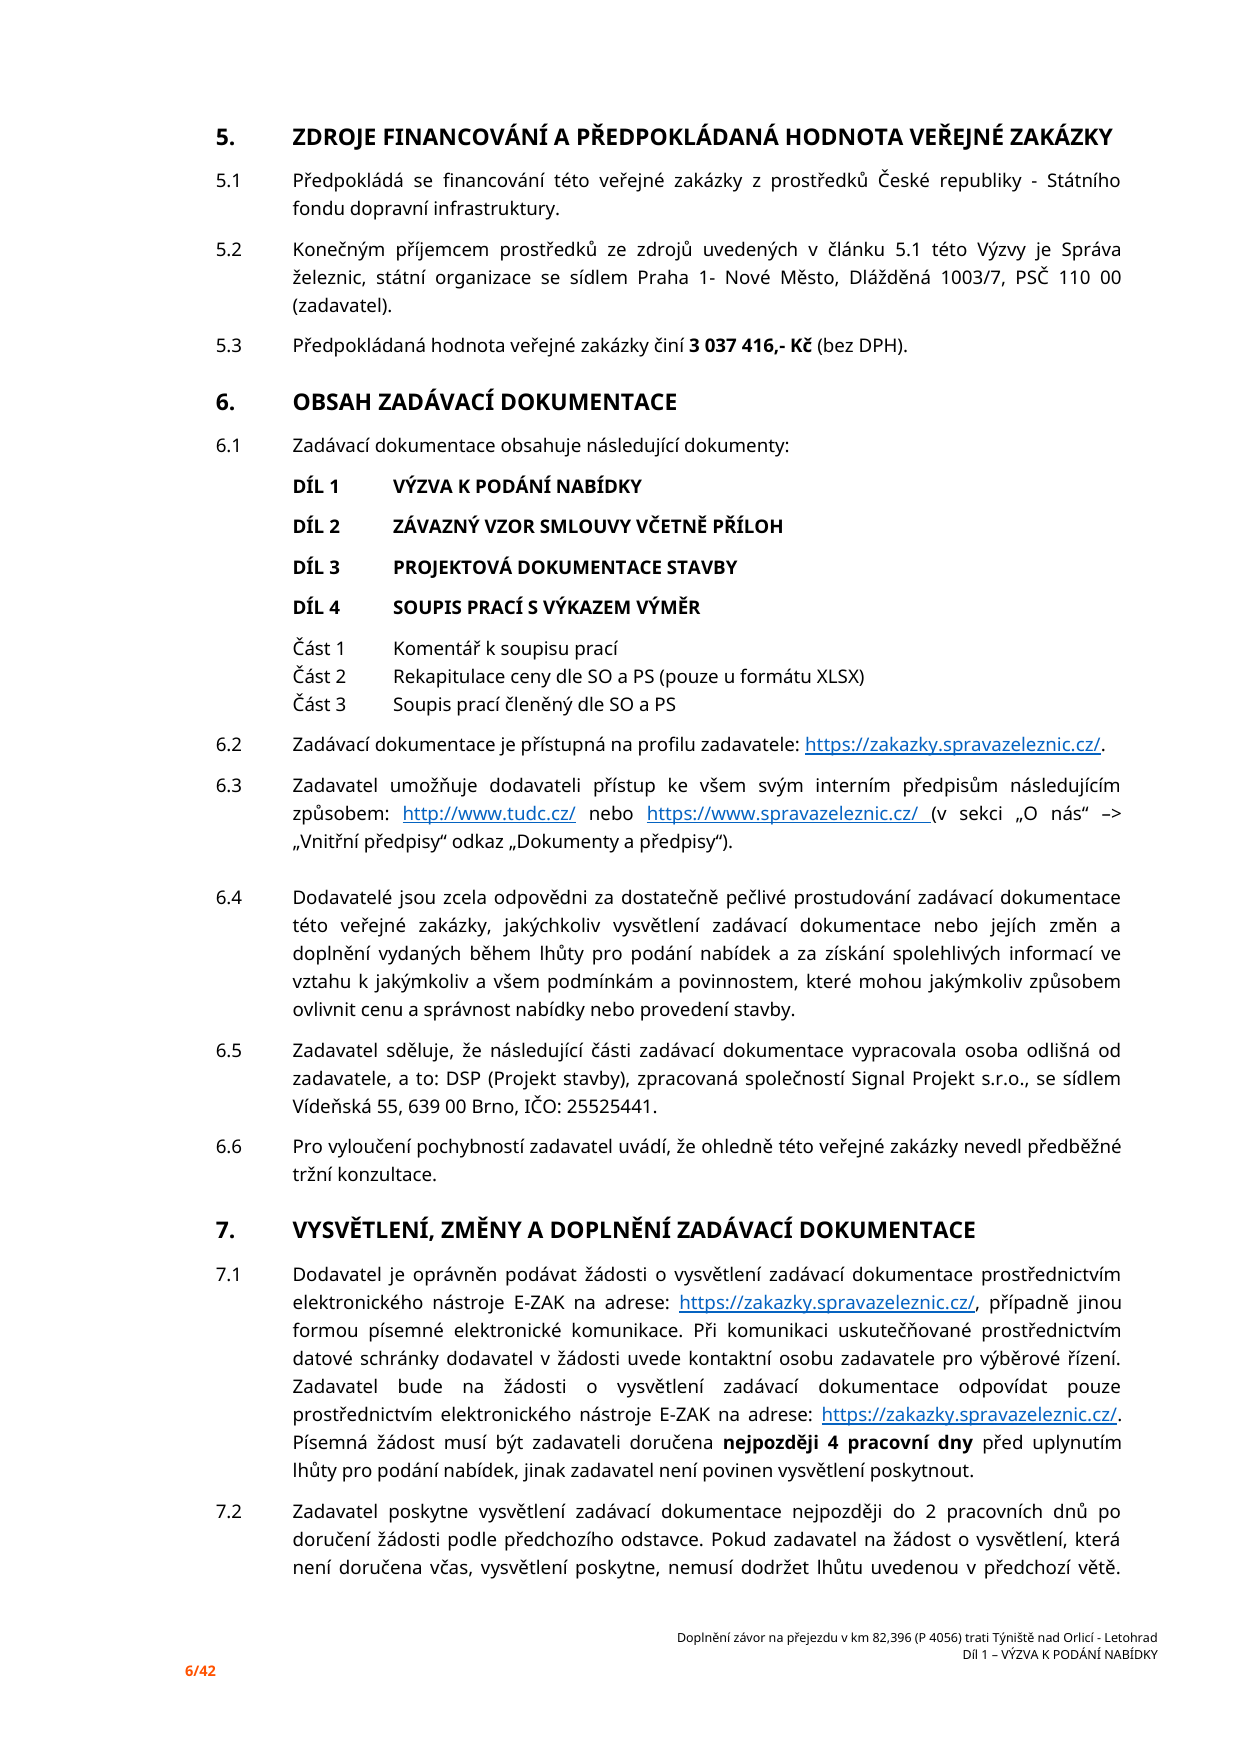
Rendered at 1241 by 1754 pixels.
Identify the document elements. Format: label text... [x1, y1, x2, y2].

text Zadavatel umožňuje dodavateli přístup ke všem svým interním předpisům následujícím způsobem: http://www.tudc.cz/ nebo https://www.spravazeleznic.cz/ (v sekci „O nás“ –> „Vnitřní předpisy“ odkaz „Dokumenty a předpisy“). [216, 772, 1122, 854]
text Zadavatel sděluje, že následující části zadávací dokumentace vypracovala osoba odlišná od zadavatele, a to: DSP (Projekt stavby), zpracovaná společností Signal Projekt s.r.o., se sídlem Vídeňská 55, 639 00 Brno, IČO: 25525441. [216, 1037, 1122, 1118]
text ZDROJE FINANCOVÁNÍ A PŘEDPOKLÁDANÁ HODNOTA VEŘEJNÉ ZAKÁZKY [216, 121, 1122, 152]
text Část 3 Soupis prací členěný dle SO a PS [292, 691, 1122, 717]
text Předpokládaná hodnota veřejné zakázky činí 3 037 416,- Kč (bez DPH). [216, 333, 1122, 358]
text DÍL 4 SOUPIS PRACÍ S VÝKAZEM VÝMĚR [292, 594, 1122, 620]
text Konečným příjemcem prostředků ze zdrojů uvedených v článku 5.1 této Výzvy je Správa železnic, státní organizace se sídlem Praha 1- Nové Město, Dlážděná 1003/7, PSČ 110 00 (zadavatel). [216, 236, 1122, 318]
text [216, 1498, 1122, 1579]
text Zadávací dokumentace obsahuje následující dokumenty: [216, 432, 1122, 458]
text Část 2 Rekapitulace ceny dle SO a PS (pouze u formátu XLSX) [292, 663, 1122, 689]
text Dodavatel je oprávněn podávat žádosti o vysvětlení zadávací dokumentace prostřednictvím elektronického nástroje E-ZAK na adrese: https://zakazky.spravazeleznic.cz/, případně jinou formou písemné elektronické komunikace. Při komunikaci uskutečňované prostřednictvím datové schránky dodavatel v žádosti uvede kontaktní osobu zadavatele pro výběrové řízení. Zadavatel bude na žádosti o vysvětlení zadávací dokumentace odpovídat pouze prostřednictvím elektronického nástroje E-ZAK na adrese: https://zakazky.spravazeleznic.cz/. Písemná žádost musí být zadavateli doručena nejpozději 4 pracovní dny před uplynutím lhůty pro podání nabídek, jinak zadavatel není povinen vysvětlení poskytnout. [216, 1261, 1122, 1483]
text OBSAH ZADÁVACÍ DOKUMENTACE [216, 386, 1122, 417]
text Zadávací dokumentace je přístupná na profilu zadavatele: https://zakazky.spravazeleznic.cz/. [216, 732, 1122, 757]
text VYSVĚTLENÍ, ZMĚNY A DOPLNĚNÍ ZADÁVACÍ DOKUMENTACE [216, 1214, 1122, 1246]
text DÍL 1 VÝZVA K PODÁNÍ NABÍDKY [292, 473, 1122, 498]
text Část 1 Komentář k soupisu prací [292, 635, 1122, 661]
text DÍL 3 PROJEKTOVÁ DOKUMENTACE STAVBY [292, 554, 1122, 579]
text Pro vyloučení pochybností zadavatel uvádí, že ohledně této veřejné zakázky nevedl předběžné tržní konzultace. [216, 1133, 1122, 1187]
text DÍL 2 ZÁVAZNÝ VZOR SMLOUVY VČETNĚ PŘÍLOH [292, 513, 1122, 539]
text Předpokládá se financování této veřejné zakázky z prostředků České republiky - Státního fondu dopravní infrastruktury. [216, 167, 1122, 221]
text Dodavatelé jsou zcela odpovědni za dostatečně pečlivé prostudování zadávací dokumentace této veřejné zakázky, jakýchkoliv vysvětlení zadávací dokumentace nebo jejích změn a doplnění vydaných během lhůty pro podání nabídek a za získání spolehlivých informací ve vztahu k jakýmkoliv a všem podmínkám a povinnostem, které mohou jakýmkoliv způsobem ovlivnit cenu a správnost nabídky nebo provedení stavby. [216, 884, 1122, 1022]
